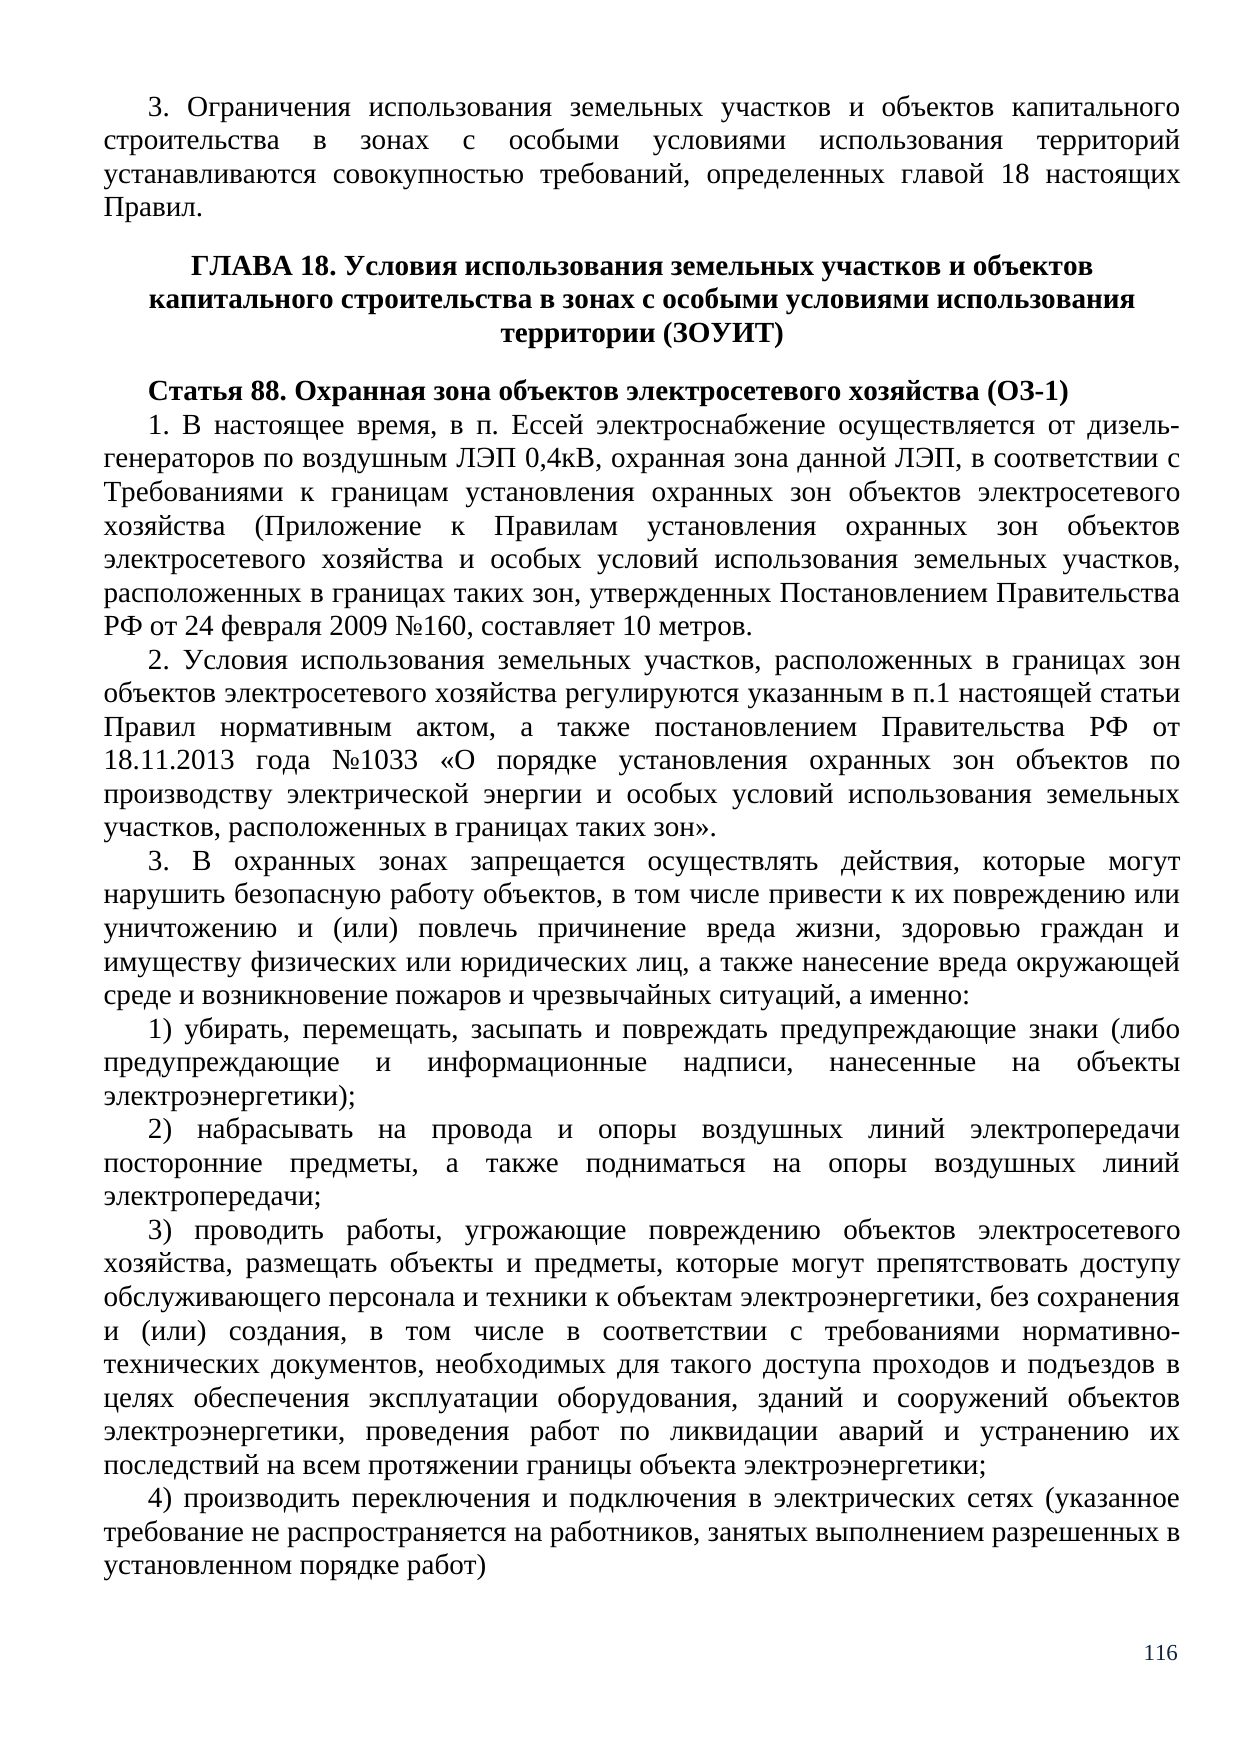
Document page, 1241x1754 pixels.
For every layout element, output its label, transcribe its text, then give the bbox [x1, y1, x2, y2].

text 2. Условия использования земельных участков, расположенных в границах зон объектов электросетевого хозяйства регулируются указанным в п.1 настоящей статьи Правил нормативным актом, а также постановлением Правительства РФ от 18.11.2013 года №1033 «О порядке установления охранных зон объектов по производству электрической энергии и особых условий использования земельных участков, расположенных в границах таких зон». [103, 642, 1181, 843]
text 1. В настоящее время, в п. Ессей электроснабжение осуществляется от дизель-генераторов по воздушным ЛЭП 0,4кВ, охранная зона данной ЛЭП, в соответствии с Требованиями к границам установления охранных зон объектов электросетевого хозяйства (Приложение к Правилам установления охранных зон объектов электросетевого хозяйства и особых условий использования земельных участков, расположенных в границах таких зон, утвержденных Постановлением Правительства РФ от 24 февраля 2009 №160, составляет 10 метров. [103, 407, 1181, 642]
text 3. Ограничения использования земельных участков и объектов капитального строительства в зонах с особыми условиями использования территорий устанавливаются совокупностью требований, определенных главой 18 настоящих Правил. [103, 89, 1181, 223]
text 1) убирать, перемещать, засыпать и повреждать предупреждающие знаки (либо предупреждающие и информационные надписи, нанесенные на объекты электроэнергетики); [103, 1011, 1181, 1111]
text Статья 88. Охранная зона объектов электросетевого хозяйства (ОЗ-1) [103, 373, 1181, 407]
text 3. В охранных зонах запрещается осуществлять действия, которые могут нарушить безопасную работу объектов, в том числе привести к их повреждению или уничтожению и (или) повлечь причинение вреда жизни, здоровью граждан и имуществу физических или юридических лиц, а также нанесение вреда окружающей среде и возникновение пожаров и чрезвычайных ситуаций, а именно: [103, 843, 1181, 1011]
text 2) набрасывать на провода и опоры воздушных линий электропередачи посторонние предметы, а также подниматься на опоры воздушных линий электропередачи; [103, 1111, 1181, 1212]
text ГЛАВА 18. Условия использования земельных участков и объектов капитального строительства в зонах с особыми условиями использования территории (ЗОУИТ) [103, 248, 1181, 348]
text 3) проводить работы, угрожающие повреждению объектов электросетевого хозяйства, размещать объекты и предметы, которые могут препятствовать доступу обслуживающего персонала и техники к объектам электроэнергетики, без сохранения и (или) создания, в том числе в соответствии с требованиями нормативно-технических документов, необходимых для такого доступа проходов и подъездов в целях обеспечения эксплуатации оборудования, зданий и сооружений объектов электроэнергетики, проведения работ по ликвидации аварий и устранению их последствий на всем протяжении границы объекта электроэнергетики; [103, 1212, 1181, 1480]
text 4) производить переключения и подключения в электрических сетях (указанное требование не распространяется на работников, занятых выполнением разрешенных в установленном порядке работ) [103, 1480, 1181, 1581]
